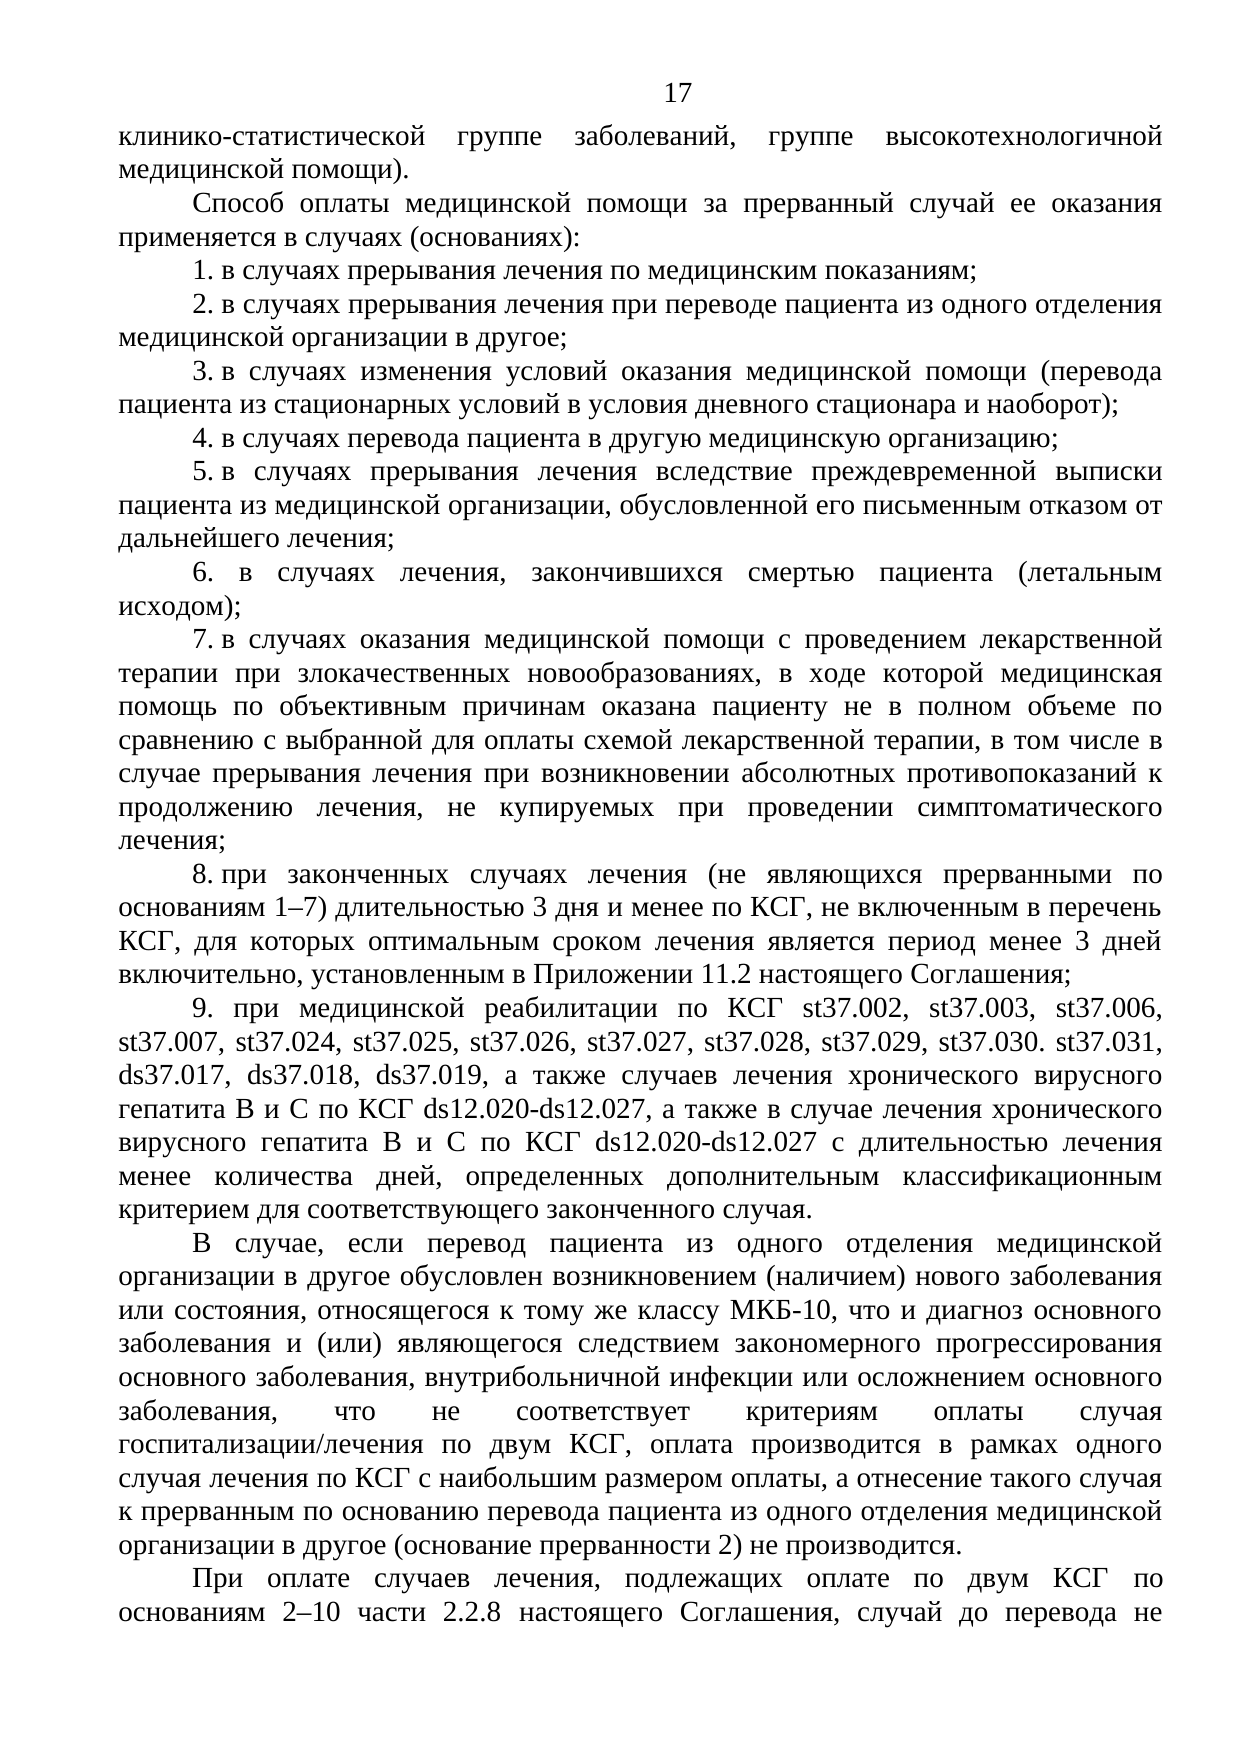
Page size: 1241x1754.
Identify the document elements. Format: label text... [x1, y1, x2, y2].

text 7. в случаях оказания медицинской помощи с проведением лекарственной терапии при злокачественных новообразованиях, в ходе которой медицинская помощь по объективным причинам оказана пациенту не в полном объеме по сравнению с выбранной для оплаты схемой лекарственной терапии, в том числе в случае прерывания лечения при возникновении абсолютных противопоказаний к продолжению лечения, не купируемых при проведении симптоматического лечения; [118, 621, 1163, 856]
text 1. в случаях прерывания лечения по медицинским показаниям; [118, 252, 1163, 286]
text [118, 1560, 1163, 1628]
text 5. в случаях прерывания лечения вследствие преждевременной выписки пациента из медицинской организации, обусловленной его письменным отказом от дальнейшего лечения; [118, 453, 1163, 554]
text 9. при медицинской реабилитации по КСГ st37.002, st37.003, st37.006, st37.007, st37.024, st37.025, st37.026, st37.027, st37.028, st37.029, st37.030. st37.031, ds37.017, ds37.018, ds37.019, а также случаев лечения хронического вирусного гепатита B и C по КСГ ds12.020-ds12.027, а также в случае лечения хронического вирусного гепатита B и C по КСГ ds12.020-ds12.027 с длительностью лечения менее количества дней, определенных дополнительным классификационным критерием для соответствующего законченного случая. [118, 990, 1163, 1225]
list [118, 118, 1163, 185]
text 6. в случаях лечения, закончившихся смертью пациента (летальным исходом); [118, 554, 1163, 621]
text 3. в случаях изменения условий оказания медицинской помощи (перевода пациента из стационарных условий в условия дневного стационара и наоборот); [118, 353, 1163, 420]
text 4. в случаях перевода пациента в другую медицинскую организацию; [118, 420, 1163, 453]
text 2. в случаях прерывания лечения при переводе пациента из одного отделения медицинской организации в другое; [118, 286, 1163, 353]
text 8. при законченных случаях лечения (не являющихся прерванными по основаниям 1–7) длительностью 3 дня и менее по КСГ, не включенным в перечень КСГ, для которых оптимальным сроком лечения является период менее 3 дней включительно, установленным в Приложении 11.2 настоящего Соглашения; [118, 856, 1163, 990]
text Способ оплаты медицинской помощи за прерванный случай ее оказания применяется в случаях (основаниях): [118, 185, 1163, 252]
text В случае, если перевод пациента из одного отделения медицинской организации в другое обусловлен возникновением (наличием) нового заболевания или состояния, относящегося к тому же классу МКБ-10, что и диагноз основного заболевания и (или) являющегося следствием закономерного прогрессирования основного заболевания, внутрибольничной инфекции или осложнением основного заболевания, что не соответствует критериям оплаты случая госпитализации/лечения по двум КСГ, оплата производится в рамках одного случая лечения по КСГ с наибольшим размером оплаты, а отнесение такого случая к прерванным по основанию перевода пациента из одного отделения медицинской организации в другое (основание прерванности 2) не производится. [118, 1225, 1163, 1560]
